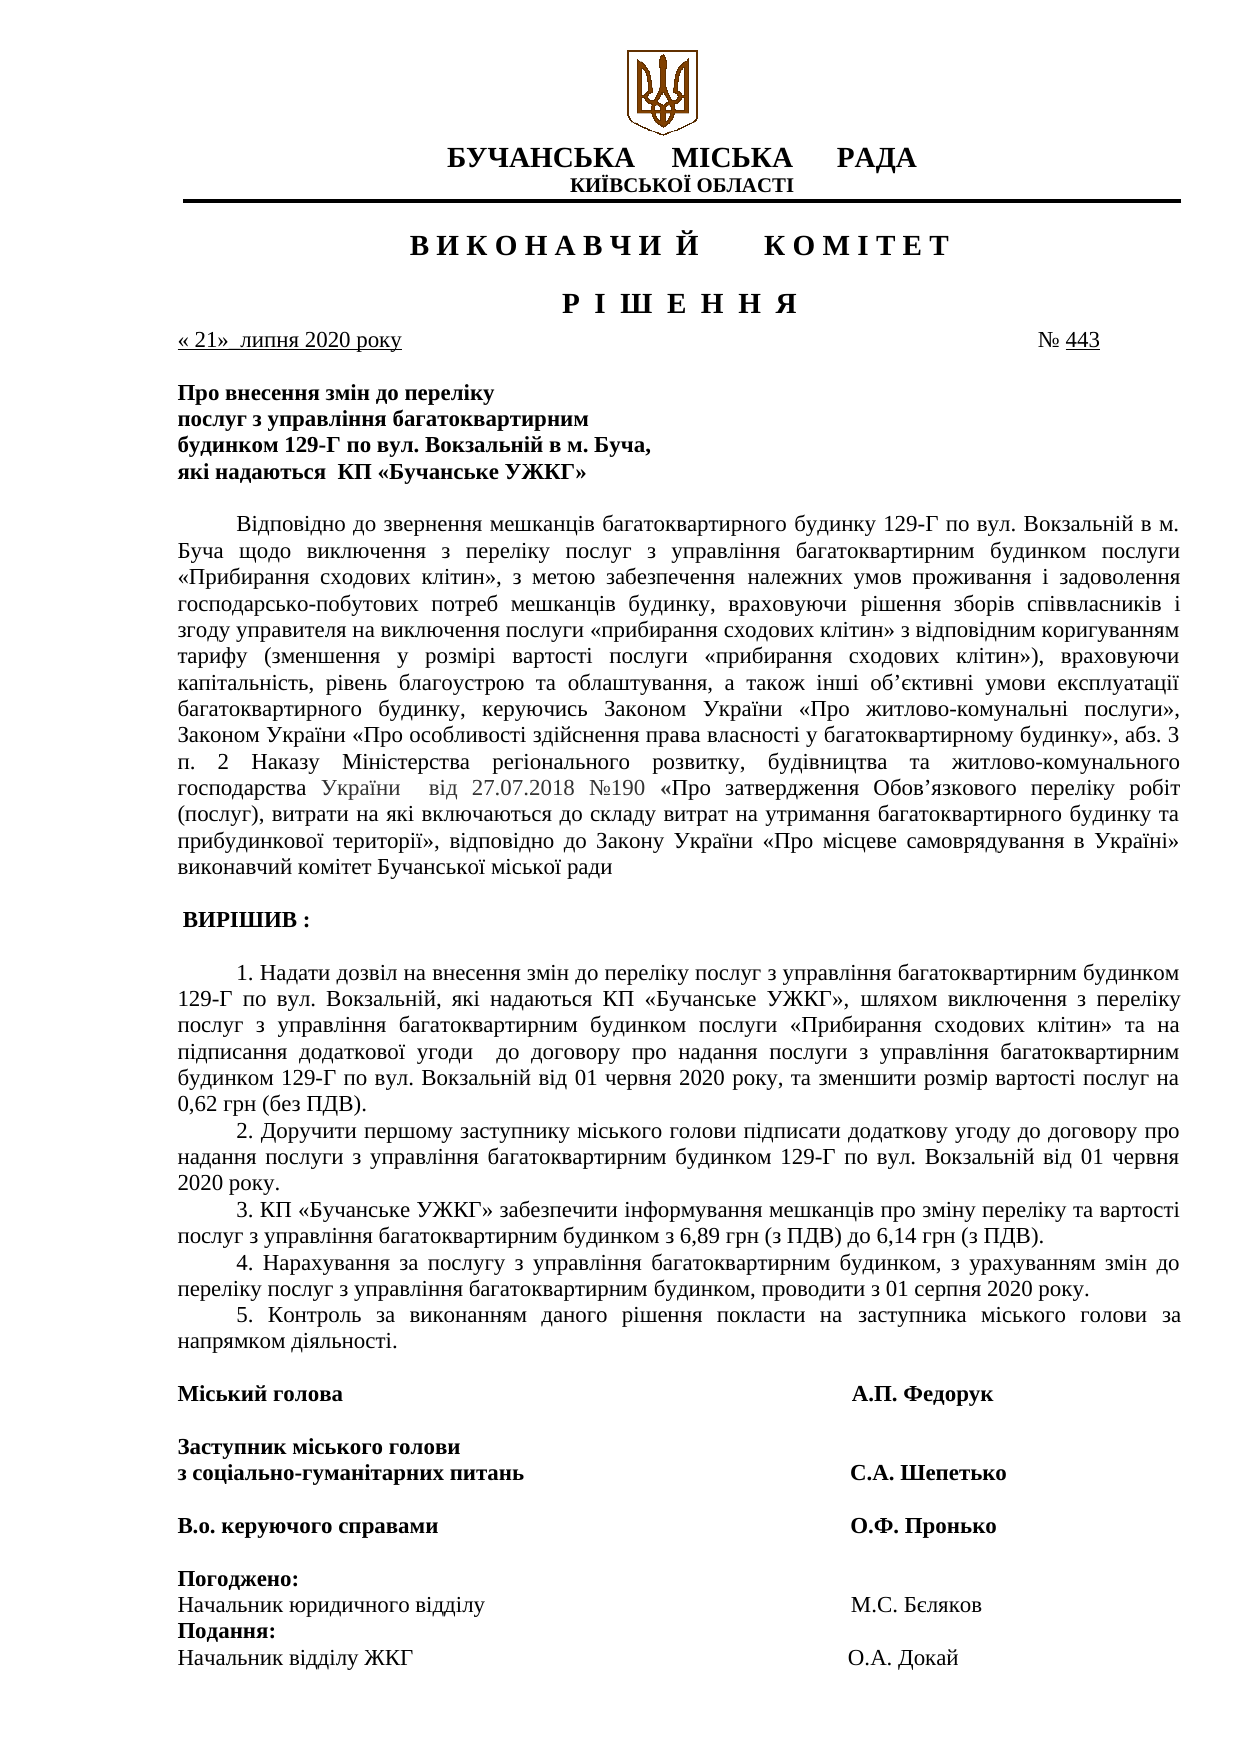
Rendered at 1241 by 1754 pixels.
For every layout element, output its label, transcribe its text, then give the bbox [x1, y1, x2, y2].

subtitle КИЇВСЬКОЇ ОБЛАСТІ [183, 173, 1181, 199]
text 4. Нарахування за послугу з управління багатоквартирним будинком, з урахуванням змін до переліку послуг з управління багатоквартирним будинком, проводити з 01 серпня 2020 року. [177, 1248, 1181, 1301]
subtitle В И К О Н А В Ч И Й К О М І Т Е Т [177, 228, 1181, 261]
text Начальник юридичного відділу М.С. Бєляков [177, 1591, 1181, 1617]
text Відповідно до звернення мешканців багатоквартирного будинку 129-Г по вул. Вокзальній в м. Буча щодо виключення з переліку послуг з управління багатоквартирним будинком послуги «Прибирання сходових клітин», з метою забезпечення належних умов проживання і задоволення господарсько-побутових потреб мешканців будинку, враховуючи рішення зборів співвласників і згоду управителя на виключення послуги «прибирання сходових клітин» з відповідним коригуванням тарифу (зменшення у розмірі вартості послуги «прибирання сходових клітин»), враховуючи капітальність, рівень благоустрою та облаштування, а також інші об’єктивні умови експлуатації багатоквартирного будинку, керуючись Законом України «Про житлово-комунальні послуги», Законом України «Про особливості здійснення права власності у багатоквартирному будинку», абз. 3 п. 2 Наказу Міністерства регіонального розвитку, будівництва та житлово-комунального господарства України від 27.07.2018 №190 «Про затвердження Обов’язкового переліку робіт (послуг), витрати на які включаються до складу витрат на утримання багатоквартирного будинку та прибудинкової території», відповідно до Закону України «Про місцеве самоврядування в Україні» виконавчий комітет Бучанської міської ради [177, 510, 1181, 879]
text Погоджено: [177, 1565, 1181, 1591]
text Про внесення змін до переліку [177, 379, 1181, 405]
text 2. Доручити першому заступнику міського голови підписати додаткову угоду до договору про надання послуги з управління багатоквартирним будинком 129-Г по вул. Вокзальній від 01 червня 2020 року. [177, 1117, 1181, 1196]
text послуг з управління багатоквартирним [177, 405, 1181, 431]
text « 21»_липня 2020 року № 443 [177, 326, 1181, 352]
subtitle ВИРІШИВ : [183, 906, 1181, 932]
text БУЧАНСЬКА МІСЬКА РАДА [183, 140, 1181, 173]
picture [620, 44, 706, 140]
text які надаються КП «Бучанське УЖКГ» [177, 458, 1181, 484]
text 1. Надати дозвіл на внесення змін до переліку послуг з управління багатоквартирним будинком 129-Г по вул. Вокзальній, які надаються КП «Бучанське УЖКГ», шляхом виключення з переліку послуг з управління багатоквартирним будинком послуги «Прибирання сходових клітин» та на підписання додаткової угоди до договору про надання послуги з управління багатоквартирним будинком 129-Г по вул. Вокзальній від 01 червня 2020 року, та зменшити розмір вартості послуг на 0,62 грн (без ПДВ). [177, 959, 1181, 1117]
text з соціально-гуманітарних питань С.А. Шепетько [177, 1459, 1181, 1486]
text Подання: [177, 1617, 1181, 1644]
text Заступник міського голови [177, 1433, 1181, 1459]
text Міський голова А.П. Федорук [177, 1380, 1181, 1407]
text Начальник відділу ЖКГ О.А. Докай [177, 1644, 1181, 1670]
text 3. КП «Бучанське УЖКГ» забезпечити інформування мешканців про зміну переліку та вартості послуг з управління багатоквартирним будинком з 6,89 грн (з ПДВ) до 6,14 грн (з ПДВ). [177, 1196, 1181, 1248]
subtitle Р І Ш Е Н Н Я [177, 286, 1181, 320]
text В.о. керуючого справами О.Ф. Пронько [177, 1512, 1181, 1538]
text 5. Контроль за виконанням даного рішення покласти на заступника міського голови за напрямком діяльності. [177, 1301, 1181, 1354]
text будинком 129-Г по вул. Вокзальній в м. Буча, [177, 431, 1181, 458]
